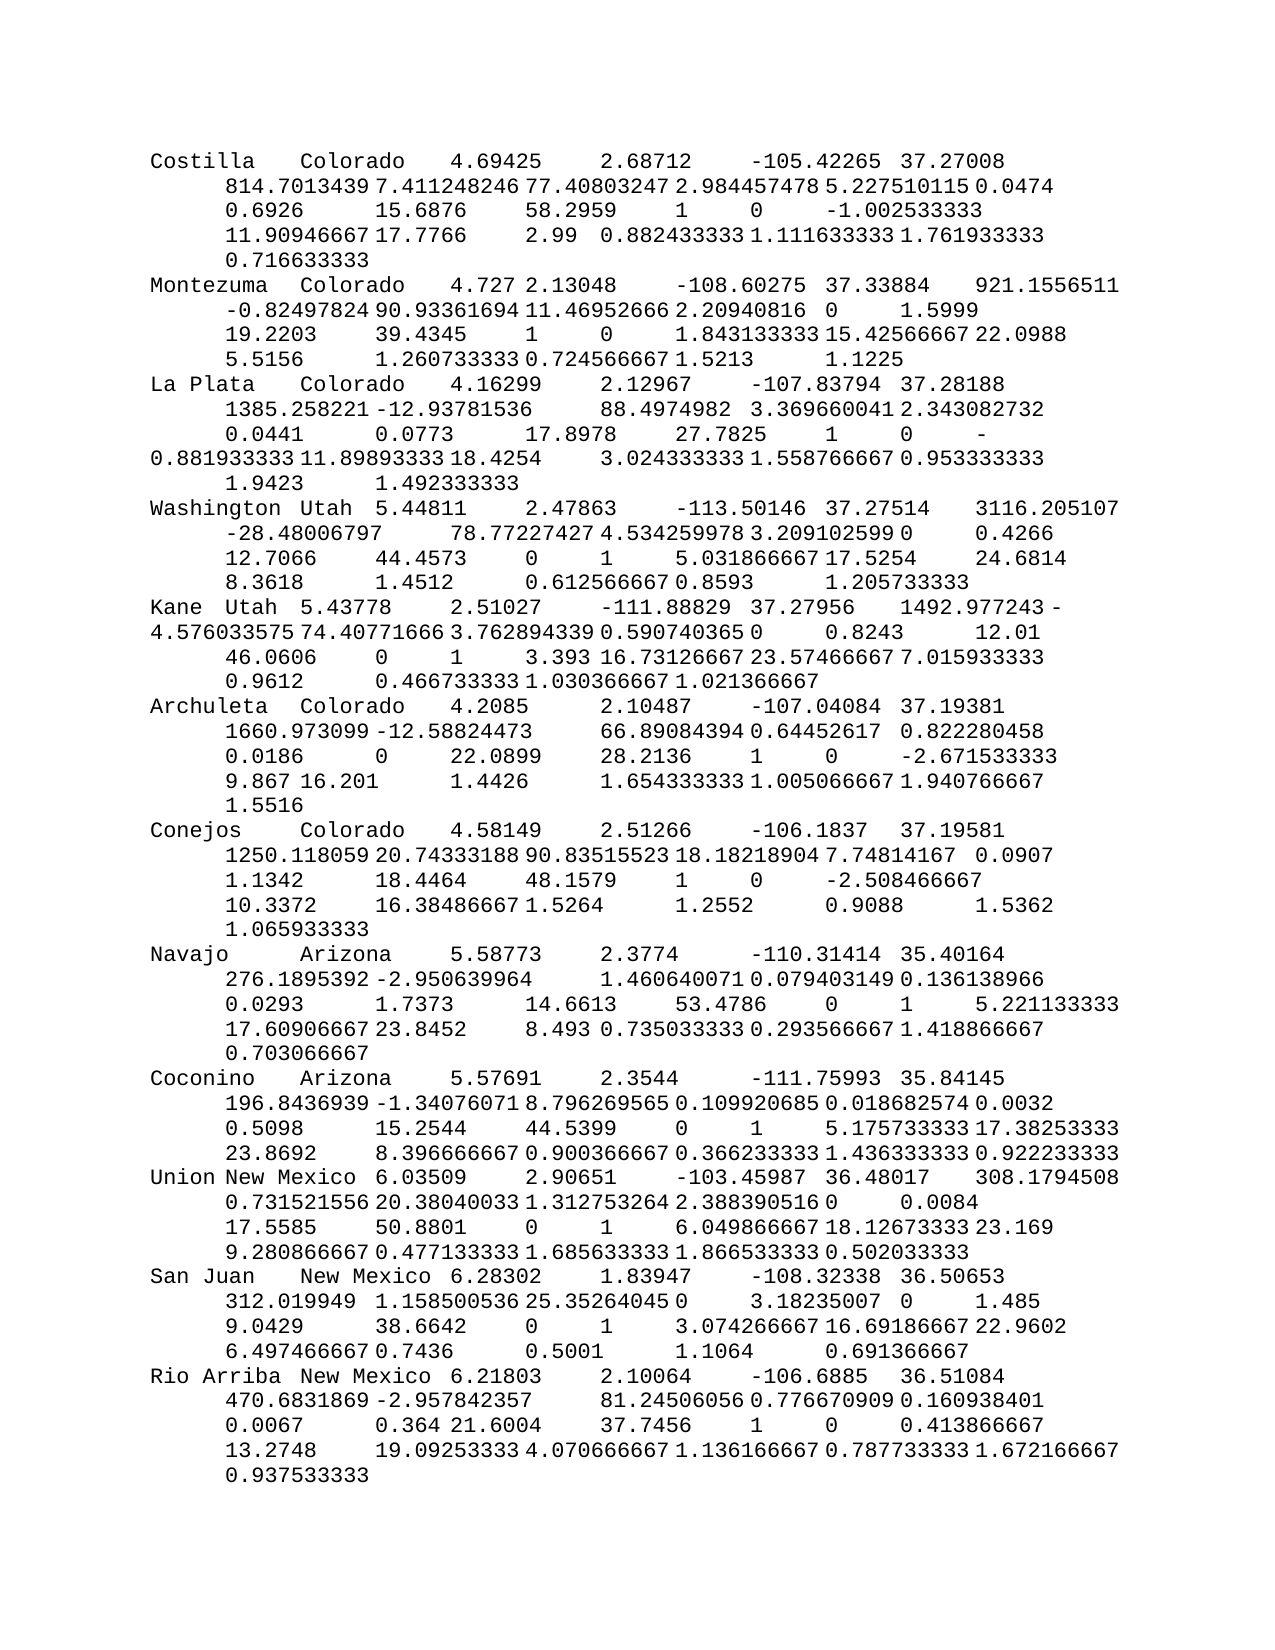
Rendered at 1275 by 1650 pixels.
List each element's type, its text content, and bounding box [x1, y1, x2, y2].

text Navajo Arizona 5.58773 2.3774 -110.31414 35.40164 276.1895392 -2.950639964 1.460640071 0.079403149 0.136138966 0.0293 1.7373 14.6613 53.4786 0 1 5.221133333 17.60906667 23.8452 8.493 0.735033333 0.293566667 1.418866667 0.703066667 [150, 943, 1125, 1067]
text Archuleta Colorado 4.2085 2.10487 -107.04084 37.19381 1660.973099 -12.58824473 66.89084394 0.64452617 0.822280458 0.0186 0 22.0899 28.2136 1 0 -2.671533333 9.867 16.201 1.4426 1.654333333 1.005066667 1.940766667 1.5516 [150, 695, 1125, 819]
text Costilla Colorado 4.69425 2.68712 -105.42265 37.27008 814.7013439 7.411248246 77.40803247 2.984457478 5.227510115 0.0474 0.6926 15.6876 58.2959 1 0 -1.002533333 11.90946667 17.7766 2.99 0.882433333 1.111633333 1.761933333 0.716633333 [150, 150, 1125, 274]
text Conejos Colorado 4.58149 2.51266 -106.1837 37.19581 1250.118059 20.74333188 90.83515523 18.18218904 7.74814167 0.0907 1.1342 18.4464 48.1579 1 0 -2.508466667 10.3372 16.38486667 1.5264 1.2552 0.9088 1.5362 1.065933333 [150, 819, 1125, 943]
text La Plata Colorado 4.16299 2.12967 -107.83794 37.28188 1385.258221 -12.93781536 88.4974982 3.369660041 2.343082732 0.0441 0.0773 17.8978 27.7825 1 0 -0.881933333 11.89893333 18.4254 3.024333333 1.558766667 0.953333333 1.9423 1.492333333 [150, 373, 1125, 497]
text Coconino Arizona 5.57691 2.3544 -111.75993 35.84145 196.8436939 -1.34076071 8.796269565 0.109920685 0.018682574 0.0032 0.5098 15.2544 44.5399 0 1 5.175733333 17.38253333 23.8692 8.396666667 0.900366667 0.366233333 1.436333333 0.922233333 [150, 1067, 1125, 1166]
text Washington Utah 5.44811 2.47863 -113.50146 37.27514 3116.205107 -28.48006797 78.77227427 4.534259978 3.209102599 0 0.4266 12.7066 44.4573 0 1 5.031866667 17.5254 24.6814 8.3618 1.4512 0.612566667 0.8593 1.205733333 [150, 497, 1125, 596]
text Union New Mexico 6.03509 2.90651 -103.45987 36.48017 308.1794508 0.731521556 20.38040033 1.312753264 2.388390516 0 0.0084 17.5585 50.8801 0 1 6.049866667 18.12673333 23.169 9.280866667 0.477133333 1.685633333 1.866533333 0.502033333 [150, 1166, 1125, 1266]
text San Juan New Mexico 6.28302 1.83947 -108.32338 36.50653 312.019949 1.158500536 25.35264045 0 3.18235007 0 1.485 9.0429 38.6642 0 1 3.074266667 16.69186667 22.9602 6.497466667 0.7436 0.5001 1.1064 0.691366667 [150, 1266, 1125, 1365]
text Rio Arriba New Mexico 6.21803 2.10064 -106.6885 36.51084 470.6831869 -2.957842357 81.24506056 0.776670909 0.160938401 0.0067 0.364 21.6004 37.7456 1 0 0.413866667 13.2748 19.09253333 4.070666667 1.136166667 0.787733333 1.672166667 0.937533333 [150, 1365, 1125, 1489]
text Kane Utah 5.43778 2.51027 -111.88829 37.27956 1492.977243 -4.576033575 74.40771666 3.762894339 0.590740365 0 0.8243 12.01 46.0606 0 1 3.393 16.73126667 23.57466667 7.015933333 0.9612 0.466733333 1.030366667 1.021366667 [150, 596, 1125, 695]
text Montezuma Colorado 4.727 2.13048 -108.60275 37.33884 921.1556511 -0.82497824 90.93361694 11.46952666 2.20940816 0 1.5999 19.2203 39.4345 1 0 1.843133333 15.42566667 22.0988 5.5156 1.260733333 0.724566667 1.5213 1.1225 [150, 274, 1125, 373]
